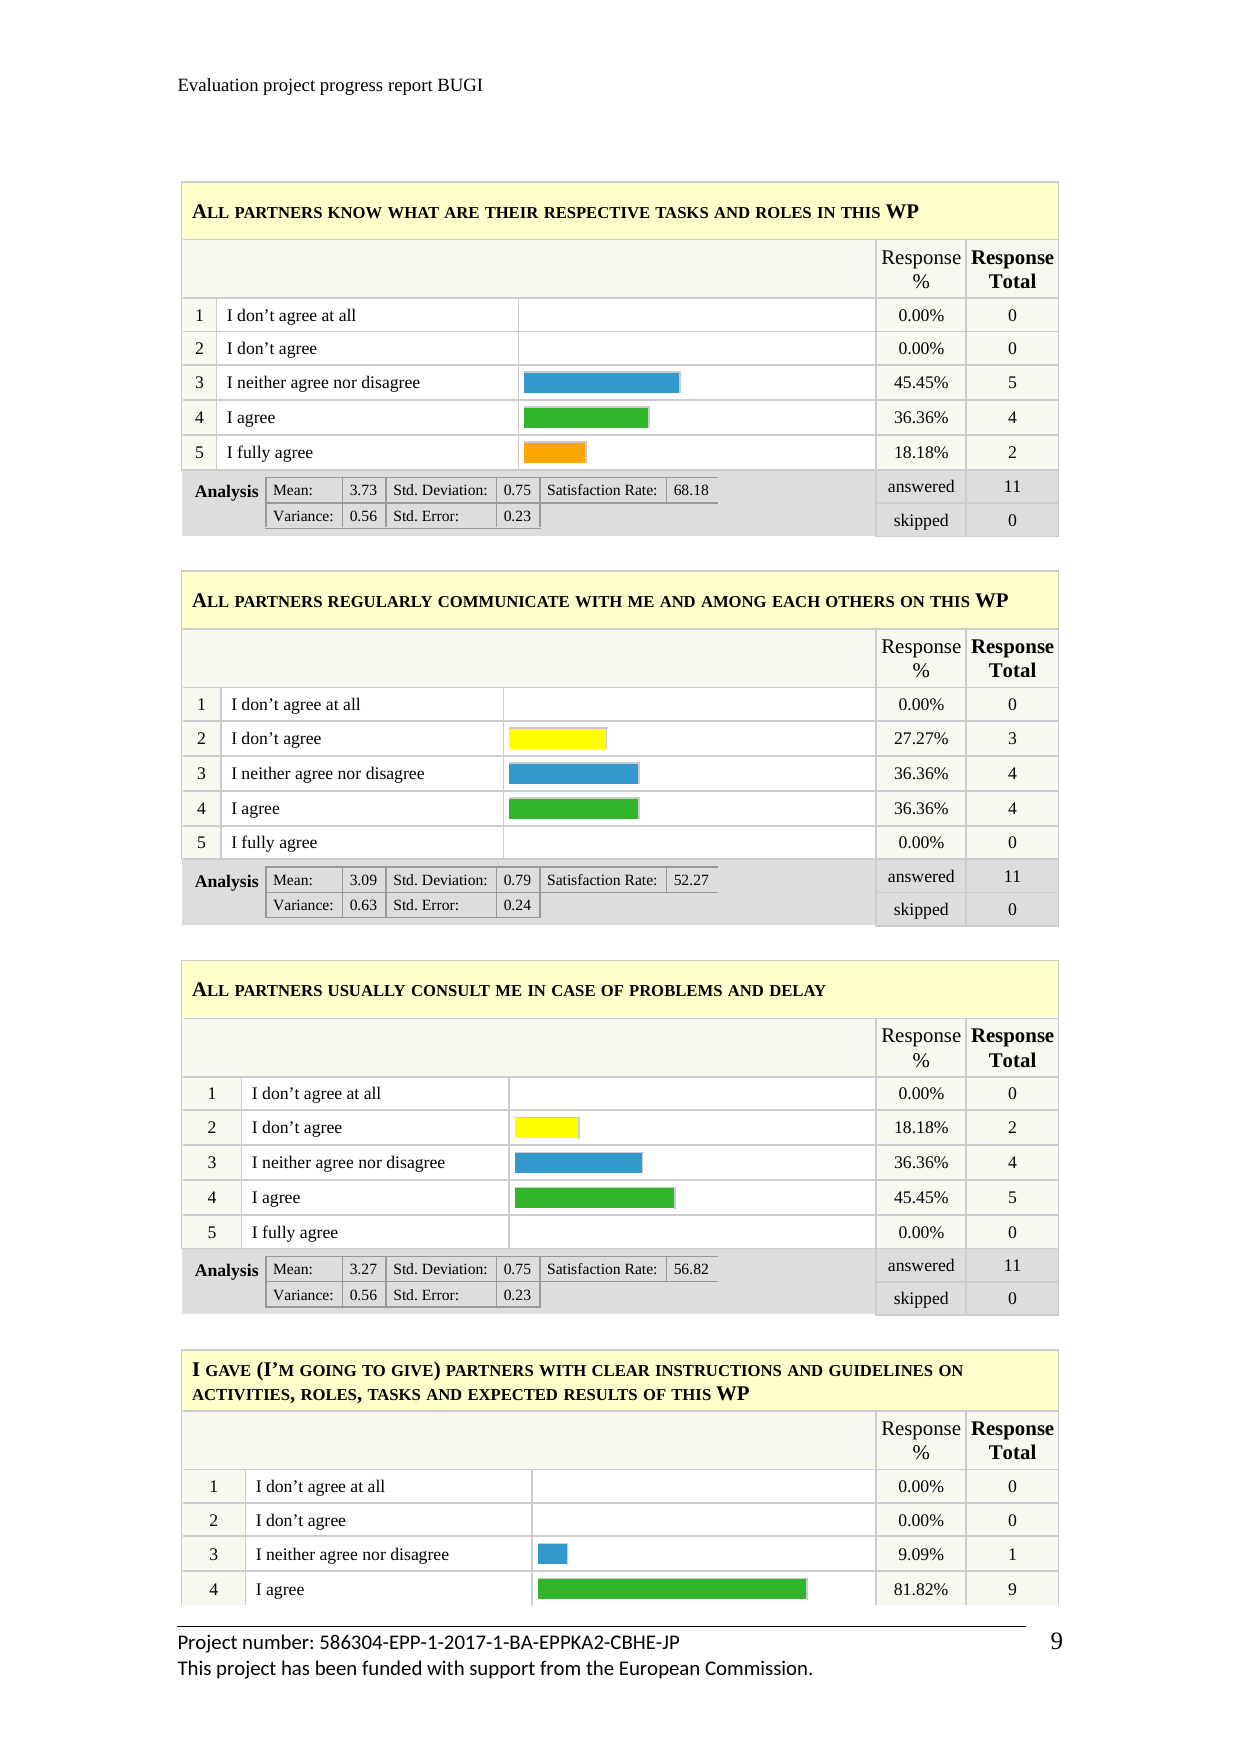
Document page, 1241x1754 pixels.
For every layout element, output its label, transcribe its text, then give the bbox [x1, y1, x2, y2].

table_cell 5 [967, 366, 1058, 399]
table_cell [510, 1216, 875, 1248]
table_cell 45.45% [877, 1181, 965, 1214]
table_cell 0 [967, 299, 1058, 331]
table_cell [182, 1411, 875, 1469]
table_cell 0 [967, 1216, 1058, 1248]
table_cell 2 [967, 1111, 1058, 1144]
table_cell I don’t agree [222, 722, 503, 755]
table_cell [533, 1470, 875, 1502]
table_cell 0.00% [877, 688, 965, 720]
table_cell 1 [182, 1077, 241, 1109]
table_cell 0.00% [877, 827, 965, 858]
table_cell 27.27% [877, 722, 965, 755]
table_cell 36.36% [877, 1146, 965, 1179]
table_cell 3 [967, 722, 1058, 755]
table_cell 45.45% [877, 366, 965, 399]
table_cell I agree [222, 792, 503, 825]
table_cell 4 [967, 401, 1058, 434]
table_cell [182, 1249, 875, 1314]
table_cell answered [877, 1249, 965, 1281]
table_cell 9.09% [877, 1537, 965, 1570]
table_cell 18.18% [877, 436, 965, 469]
table_cell [182, 859, 875, 925]
table_cell Response % [877, 630, 965, 687]
table_cell [519, 366, 875, 399]
table_cell 1 [182, 1470, 245, 1502]
table_cell 1 [182, 688, 220, 720]
table_header All partners usually consult me in case of problems and delay [182, 961, 1058, 1017]
table_cell [504, 792, 875, 825]
table_cell 0 [967, 1470, 1058, 1502]
table_cell 2 [182, 1503, 245, 1535]
table_cell 81.82% [877, 1572, 965, 1605]
table_cell I agree [242, 1181, 508, 1214]
table_cell Response % [877, 240, 965, 297]
table_cell 1 [182, 298, 216, 331]
table_cell 0.00% [877, 1470, 965, 1502]
table_cell 0 [967, 1504, 1058, 1535]
table_cell [519, 436, 875, 469]
table_cell Response % [877, 1019, 965, 1076]
table_cell 11 [967, 471, 1058, 502]
table_cell [510, 1111, 875, 1144]
table_cell 3 [182, 365, 216, 399]
table_cell [182, 470, 875, 536]
table_cell I agree [246, 1572, 531, 1605]
table_cell 5 [182, 435, 216, 469]
table_cell I don’t agree [246, 1504, 531, 1535]
table_cell 0.00% [877, 1078, 965, 1109]
table_cell I fully agree [242, 1216, 508, 1248]
table_cell [504, 827, 875, 858]
table_cell skipped [877, 1283, 965, 1314]
table_cell I neither agree nor disagree [246, 1537, 531, 1570]
table_cell Response Total [967, 240, 1058, 297]
table_cell 0.00% [877, 1504, 965, 1535]
table_cell [504, 757, 875, 790]
table_cell [519, 299, 875, 331]
table_cell [533, 1572, 875, 1605]
table_cell 18.18% [877, 1111, 965, 1144]
table_cell [519, 332, 875, 364]
table_cell I agree [217, 401, 518, 434]
table_cell 0.00% [877, 299, 965, 331]
table_cell 0 [967, 1283, 1058, 1314]
table_cell 4 [967, 757, 1058, 790]
table_cell I neither agree nor disagree [217, 366, 518, 399]
table_cell 9 [967, 1572, 1058, 1605]
table_cell 5 [182, 1215, 241, 1248]
table_cell [504, 722, 875, 755]
table_header All partners regularly communicate with me and among each others on this WP [182, 572, 1058, 628]
table_cell Response Total [967, 1412, 1058, 1469]
table_cell answered [877, 860, 965, 892]
table_cell 2 [182, 332, 216, 364]
table_cell 2 [967, 436, 1058, 469]
table_cell I don’t agree at all [217, 299, 518, 331]
table_cell 0 [967, 688, 1058, 720]
table_cell 36.36% [877, 792, 965, 825]
table_cell 11 [967, 1249, 1058, 1281]
table_cell 4 [182, 1571, 245, 1605]
table_cell [533, 1537, 875, 1570]
table_cell [510, 1181, 875, 1214]
table_cell 0 [967, 504, 1058, 536]
table_cell [504, 688, 875, 720]
table_cell [510, 1078, 875, 1109]
table_cell Response Total [967, 630, 1058, 687]
table_cell I don’t agree at all [222, 688, 503, 720]
table_cell I fully agree [222, 827, 503, 858]
table_cell 4 [182, 1180, 241, 1214]
table_cell I don’t agree [217, 332, 518, 364]
table_cell 0 [967, 893, 1058, 925]
table_cell 36.36% [877, 401, 965, 434]
table_cell I neither agree nor disagree [222, 757, 503, 790]
table_cell 5 [182, 826, 220, 858]
table_cell 4 [182, 400, 216, 434]
table_header All partners know what are their respective tasks and roles in this WP [182, 183, 1058, 239]
table_cell 2 [182, 721, 220, 755]
table_cell 4 [182, 791, 220, 825]
table_cell 11 [967, 860, 1058, 892]
table_cell 0 [967, 827, 1058, 858]
table_cell skipped [877, 504, 965, 536]
table_cell [510, 1146, 875, 1179]
table_cell 3 [182, 1145, 241, 1179]
table_cell 0 [967, 332, 1058, 364]
table_cell I don’t agree at all [246, 1470, 531, 1502]
table_cell Response % [877, 1412, 965, 1469]
table_cell I don’t agree at all [242, 1078, 508, 1109]
table_cell 36.36% [877, 757, 965, 790]
table_cell 3 [182, 756, 220, 790]
table_cell I fully agree [217, 436, 518, 469]
table_cell 4 [967, 792, 1058, 825]
table_cell 4 [967, 1146, 1058, 1179]
table_cell I neither agree nor disagree [242, 1146, 508, 1179]
table_cell [182, 240, 875, 297]
table_cell answered [877, 471, 965, 502]
table_cell 0.00% [877, 332, 965, 364]
table_cell 2 [182, 1110, 241, 1144]
table_cell [533, 1504, 875, 1535]
table_cell [182, 629, 875, 687]
table_cell [182, 1019, 875, 1076]
table_cell 1 [967, 1537, 1058, 1570]
table_cell 5 [967, 1181, 1058, 1214]
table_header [182, 1351, 1058, 1410]
table_cell skipped [877, 893, 965, 925]
table_cell Response Total [967, 1019, 1058, 1076]
table_cell 0 [967, 1078, 1058, 1109]
table_cell [519, 401, 875, 434]
table_cell I don’t agree [242, 1111, 508, 1144]
table_cell 3 [182, 1536, 245, 1570]
table_cell 0.00% [877, 1216, 965, 1248]
